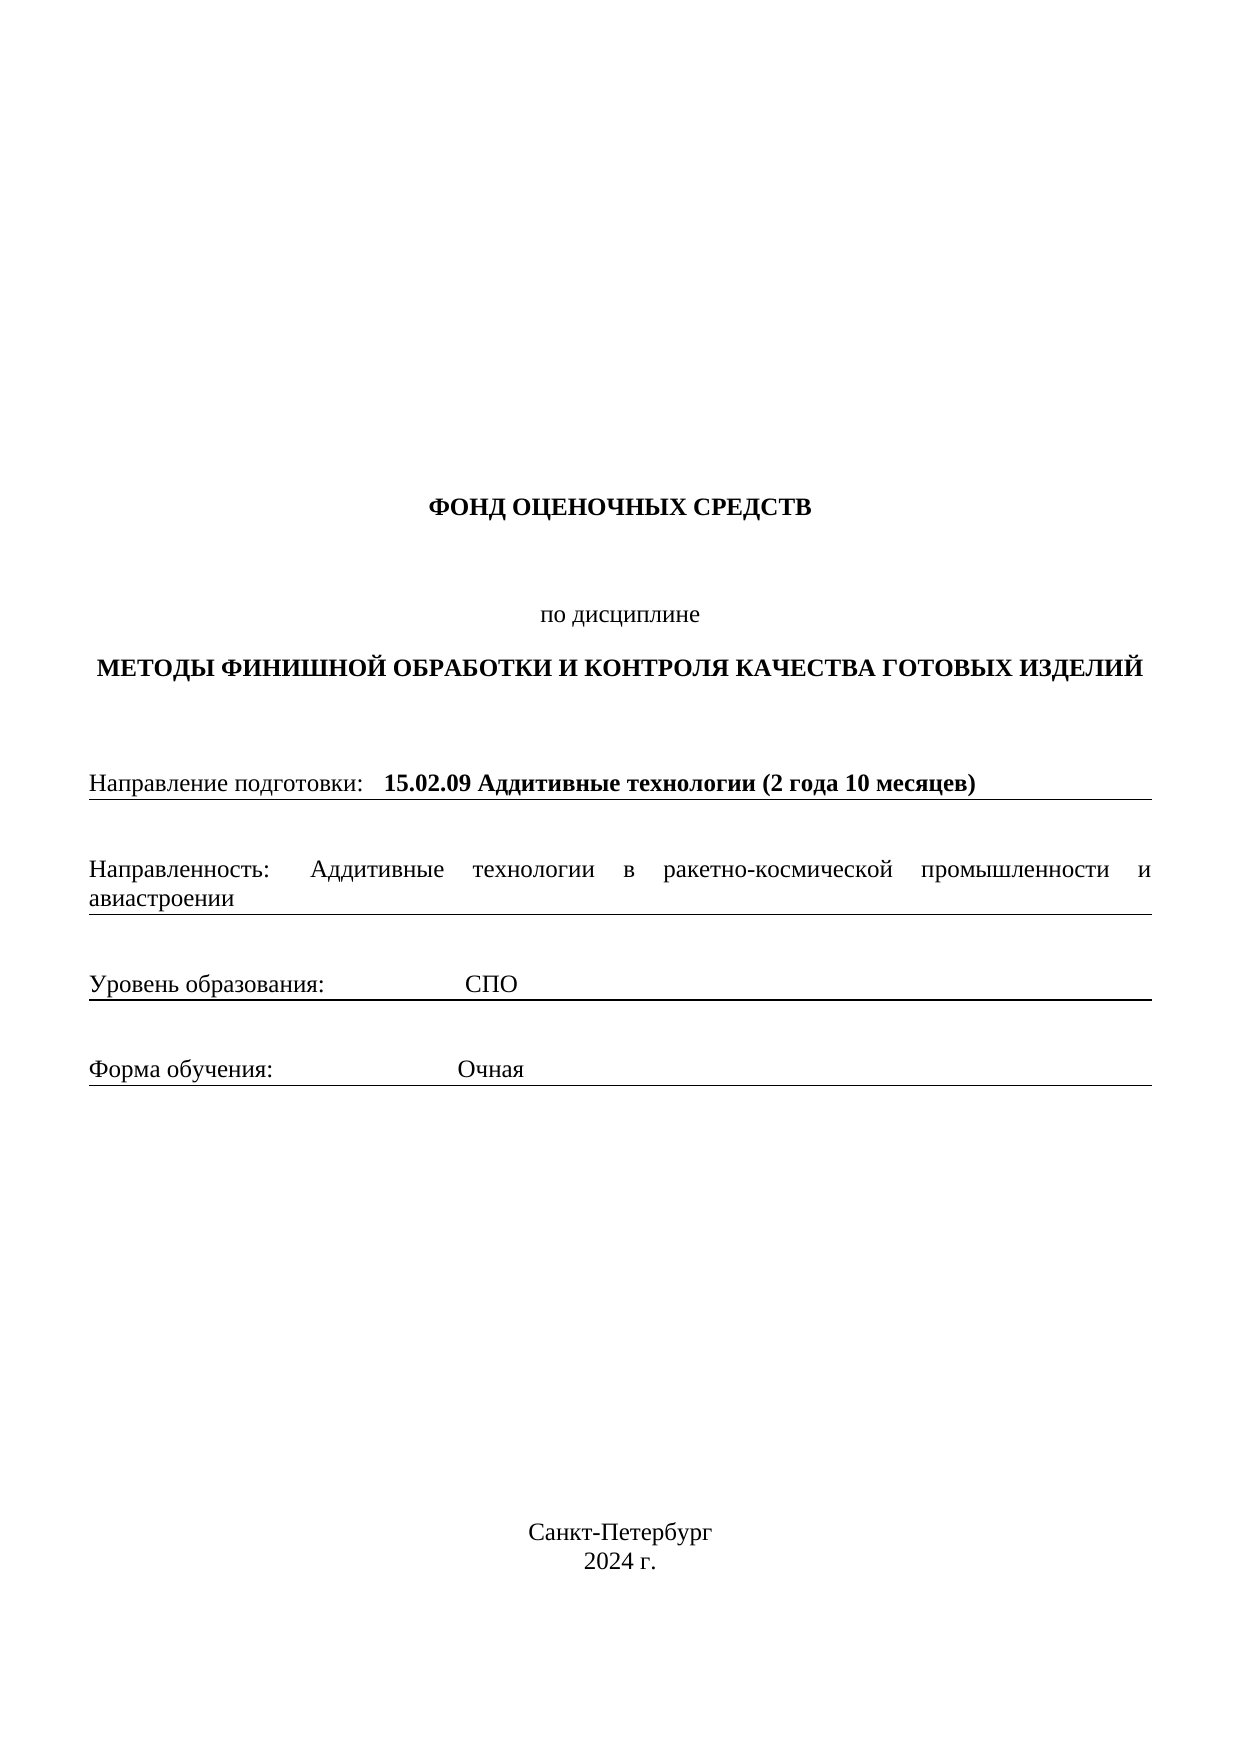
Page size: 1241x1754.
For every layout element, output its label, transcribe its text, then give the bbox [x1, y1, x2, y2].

text 2024 г. [89, 1546, 1152, 1574]
text Уровень образования: СПО [89, 969, 1152, 999]
text Направление подготовки: 15.02.09 Аддитивные технологии (2 года 10 месяцев) [89, 768, 1152, 799]
text ФОНД ОЦЕНОЧНЫХ СРЕДСТВ [89, 492, 1152, 521]
text Санкт-Петербург [89, 1517, 1152, 1546]
text Форма обучения: Очная [89, 1054, 1152, 1085]
text МЕТОДЫ ФИНИШНОЙ ОБРАБОТКИ И КОНТРОЛЯ КАЧЕСТВА ГОТОВЫХ ИЗДЕЛИЙ [89, 653, 1152, 682]
text по дисциплине [89, 599, 1152, 628]
text Направленность: Аддитивные технологии в ракетно-космической промышленности и авиастроении [89, 854, 1152, 914]
